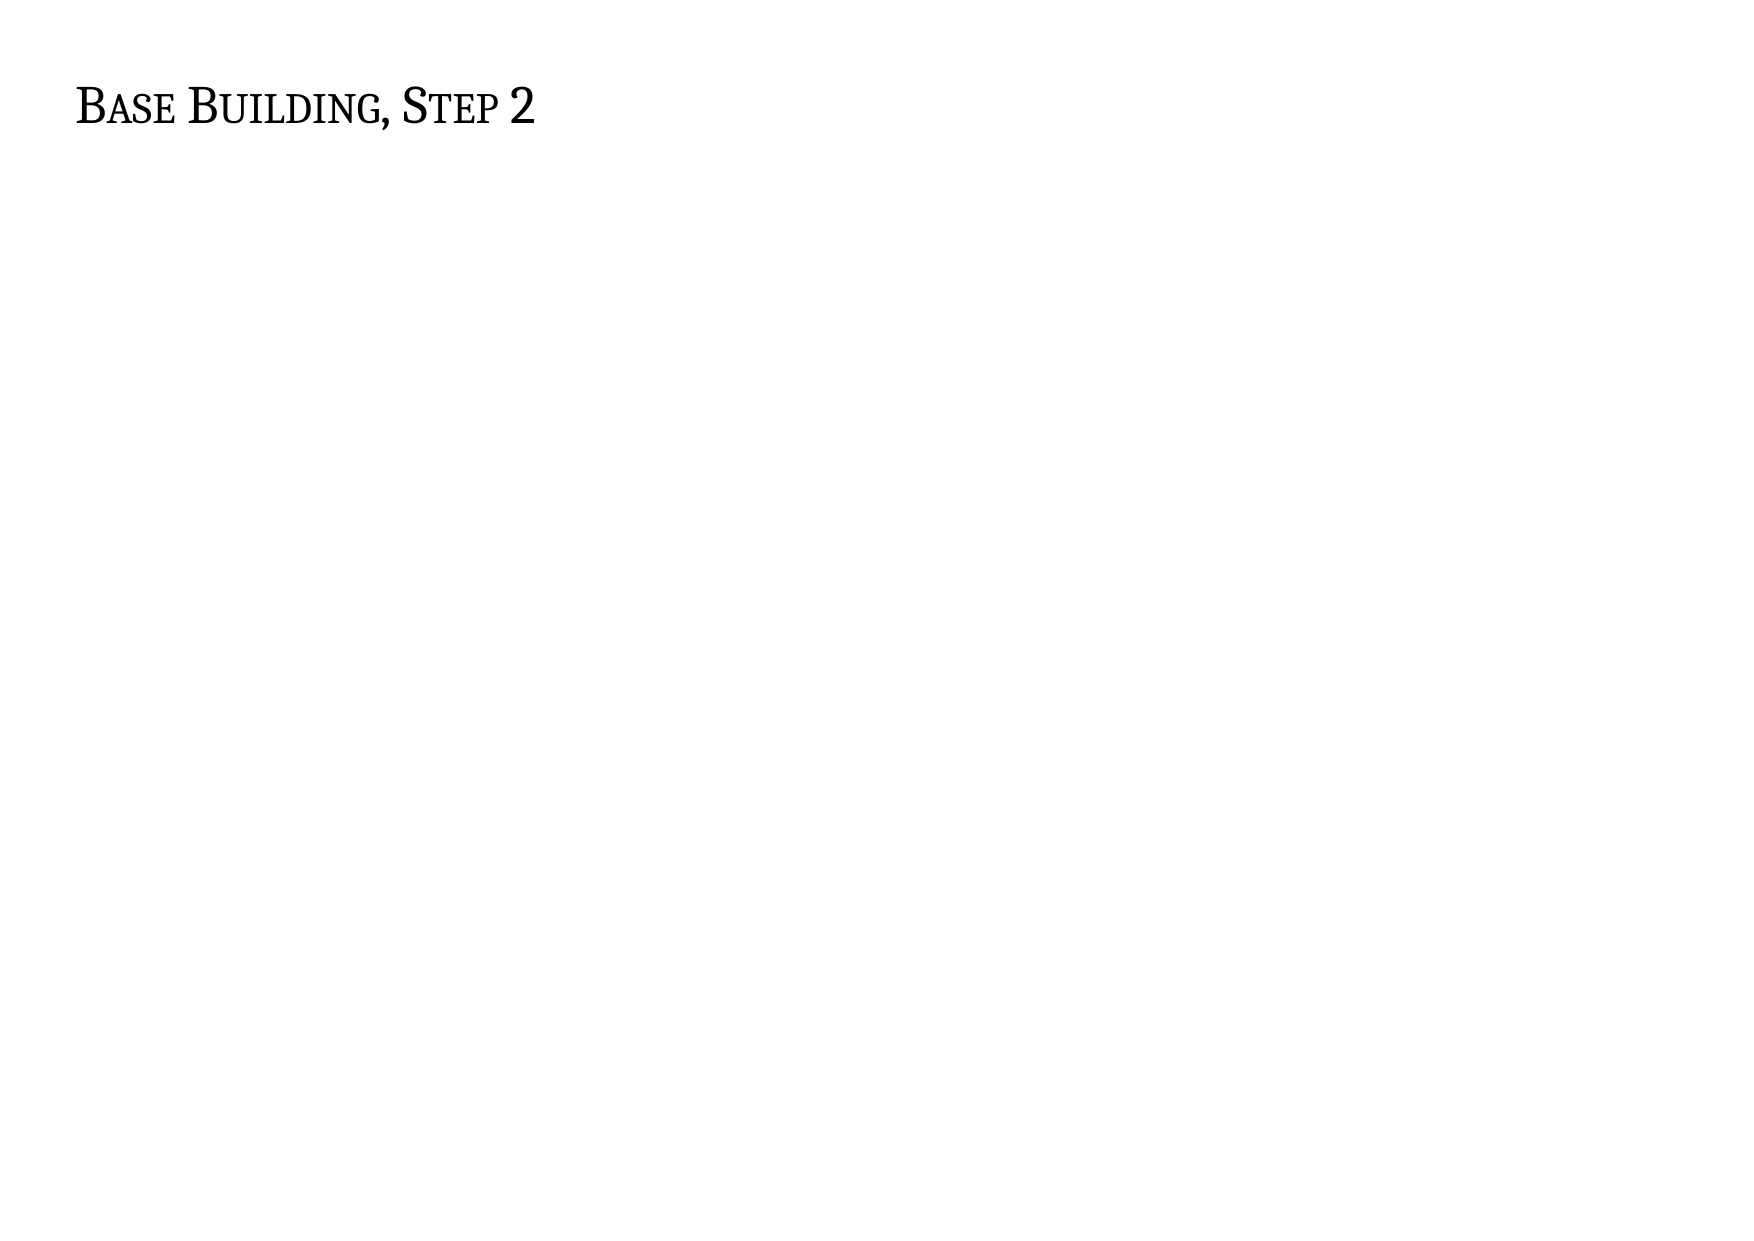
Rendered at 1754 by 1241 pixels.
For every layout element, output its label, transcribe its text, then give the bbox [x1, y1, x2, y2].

title Base Building, Step 2 [75, 75, 1679, 137]
